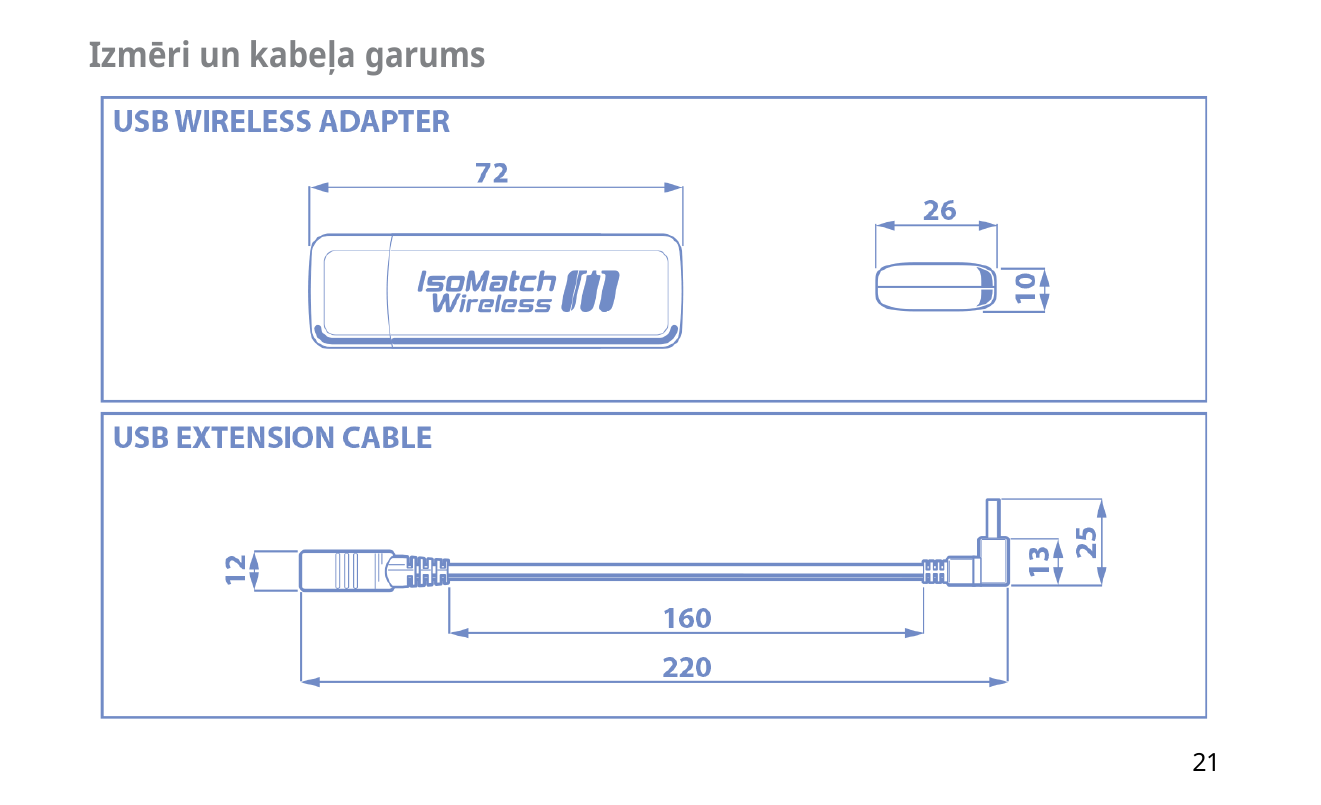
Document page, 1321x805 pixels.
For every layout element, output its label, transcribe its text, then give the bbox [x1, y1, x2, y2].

subtitle Izmēri un kabeļa garums [88, 29, 1258, 78]
picture [100, 96, 1208, 719]
